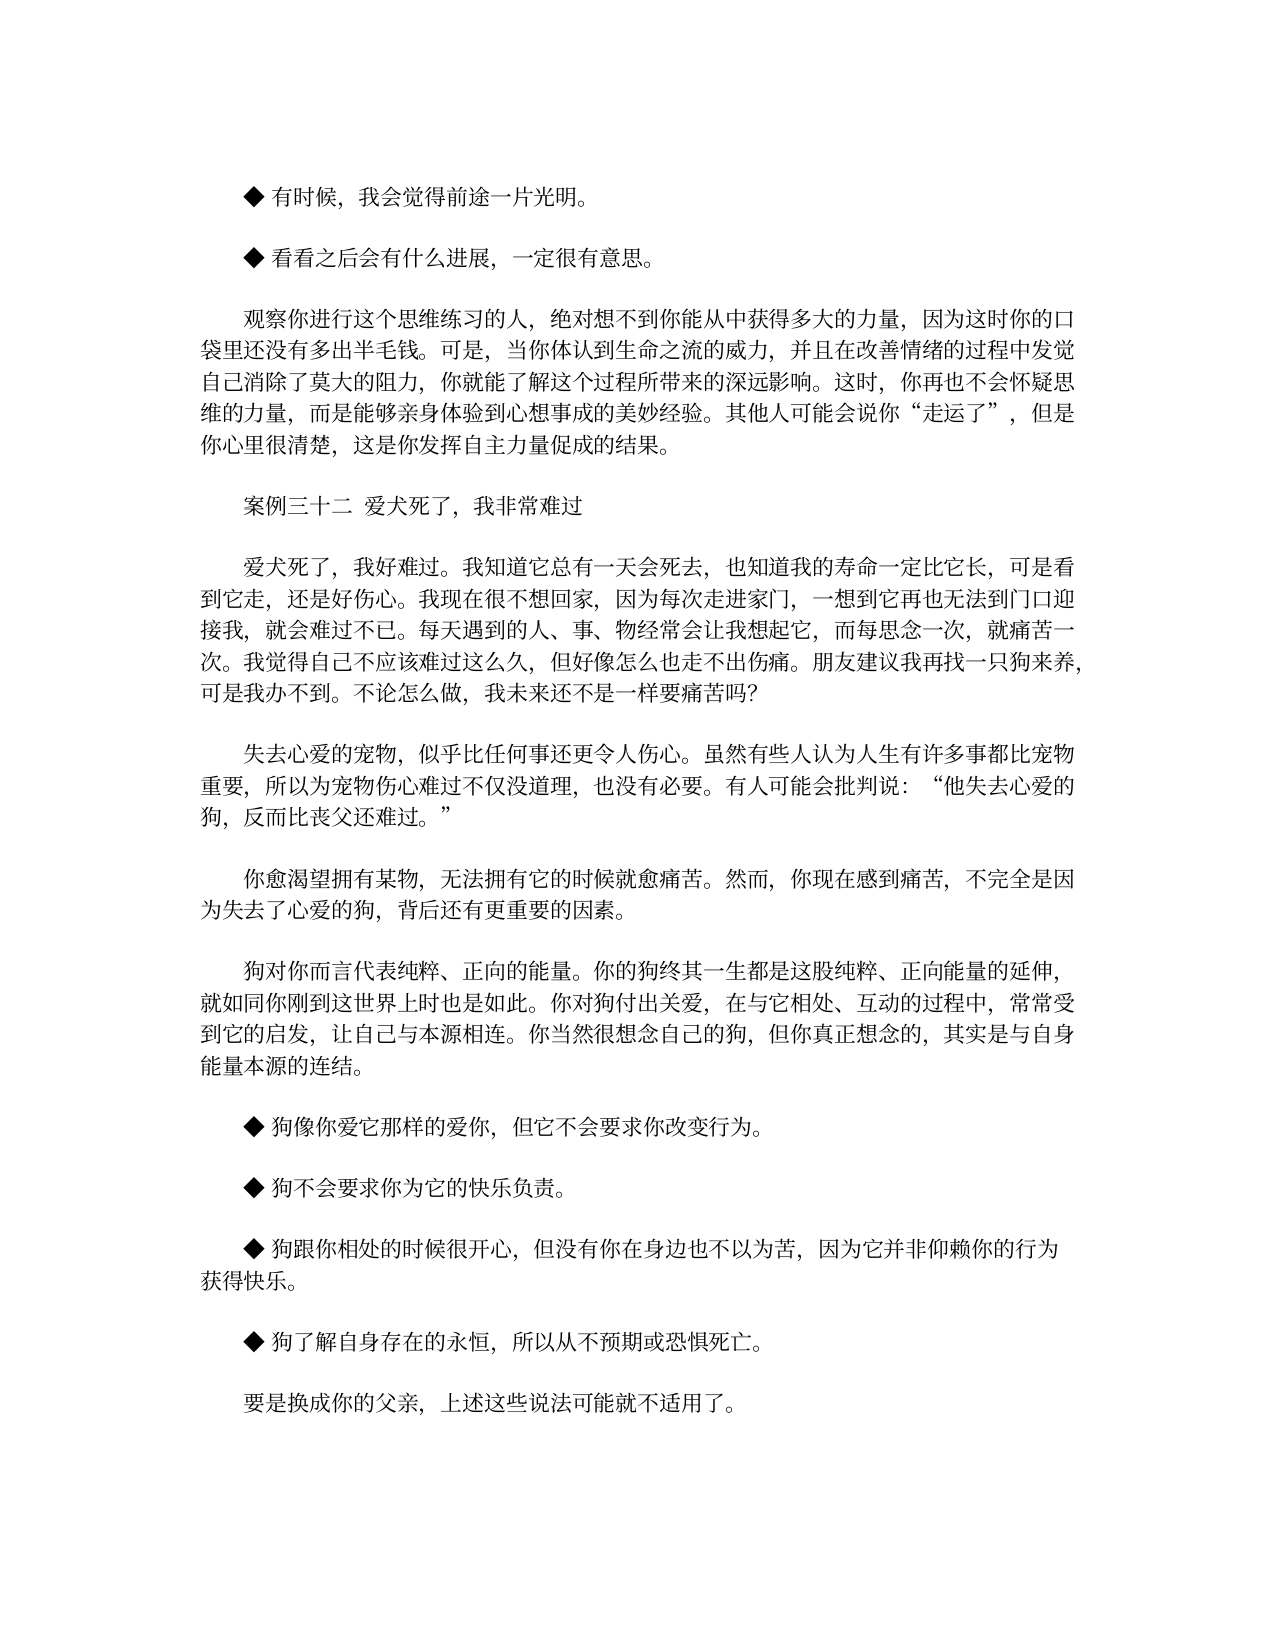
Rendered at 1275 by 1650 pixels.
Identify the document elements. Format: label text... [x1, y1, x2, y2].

text ◆ 狗像你爱它那样的爱你，但它不会要求你改变行为。 [200, 1110, 1075, 1142]
text 案例三十二 爱犬死了，我非常难过 [200, 489, 1075, 521]
text ◆ 狗跟你相处的时候很开心，但没有你在身边也不以为苦，因为它并非仰赖你的行为获得快乐。 [200, 1233, 1075, 1296]
text ◆ 狗不会要求你为它的快乐负责。 [200, 1171, 1075, 1203]
text ◆ 狗了解自身存在的永恒，所以从不预期或恐惧死亡。 [200, 1325, 1075, 1357]
text 失去心爱的宠物，似乎比任何事还更令人伤心。虽然有些人认为人生有许多事都比宠物重要，所以为宠物伤心难过不仅没道理，也没有必要。有人可能会批判说：“他失去心爱的狗，反而比丧父还难过。” [200, 738, 1075, 832]
text ◆ 看看之后会有什么进展，一定很有意思。 [200, 241, 1075, 272]
text 爱犬死了，我好难过。我知道它总有一天会死去，也知道我的寿命一定比它长，可是看到它走，还是好伤心。我现在很不想回家，因为每次走进家门，一想到它再也无法到门口迎接我，就会难过不已。每天遇到的人、事、物经常会让我想起它，而每思念一次，就痛苦一次。我觉得自己不应该难过这么久，但好像怎么也走不出伤痛。朋友建议我再找一只狗来养，可是我办不到。不论怎么做，我未来还不是一样要痛苦吗？ [200, 551, 1075, 708]
text 要是换成你的父亲，上述这些说法可能就不适用了。 [200, 1387, 1075, 1418]
text 狗对你而言代表纯粹、正向的能量。你的狗终其一生都是这股纯粹、正向能量的延伸，就如同你刚到这世界上时也是如此。你对狗付出关爱，在与它相处、互动的过程中，常常受到它的启发，让自己与本源相连。你当然很想念自己的狗，但你真正想念的，其实是与自身能量本源的连结。 [200, 954, 1075, 1080]
text 你愈渴望拥有某物，无法拥有它的时候就愈痛苦。然而，你现在感到痛苦，不完全是因为失去了心爱的狗，背后还有更重要的因素。 [200, 862, 1075, 925]
text ◆ 有时候，我会觉得前途一片光明。 [200, 180, 1075, 211]
text 观察你进行这个思维练习的人，绝对想不到你能从中获得多大的力量，因为这时你的口袋里还没有多出半毛钱。可是，当你体认到生命之流的威力，并且在改善情绪的过程中发觉自己消除了莫大的阻力，你就能了解这个过程所带来的深远影响。这时，你再也不会怀疑思维的力量，而是能够亲身体验到心想事成的美妙经验。其他人可能会说你“走运了”，但是你心里很清楚，这是你发挥自主力量促成的结果。 [200, 302, 1075, 459]
